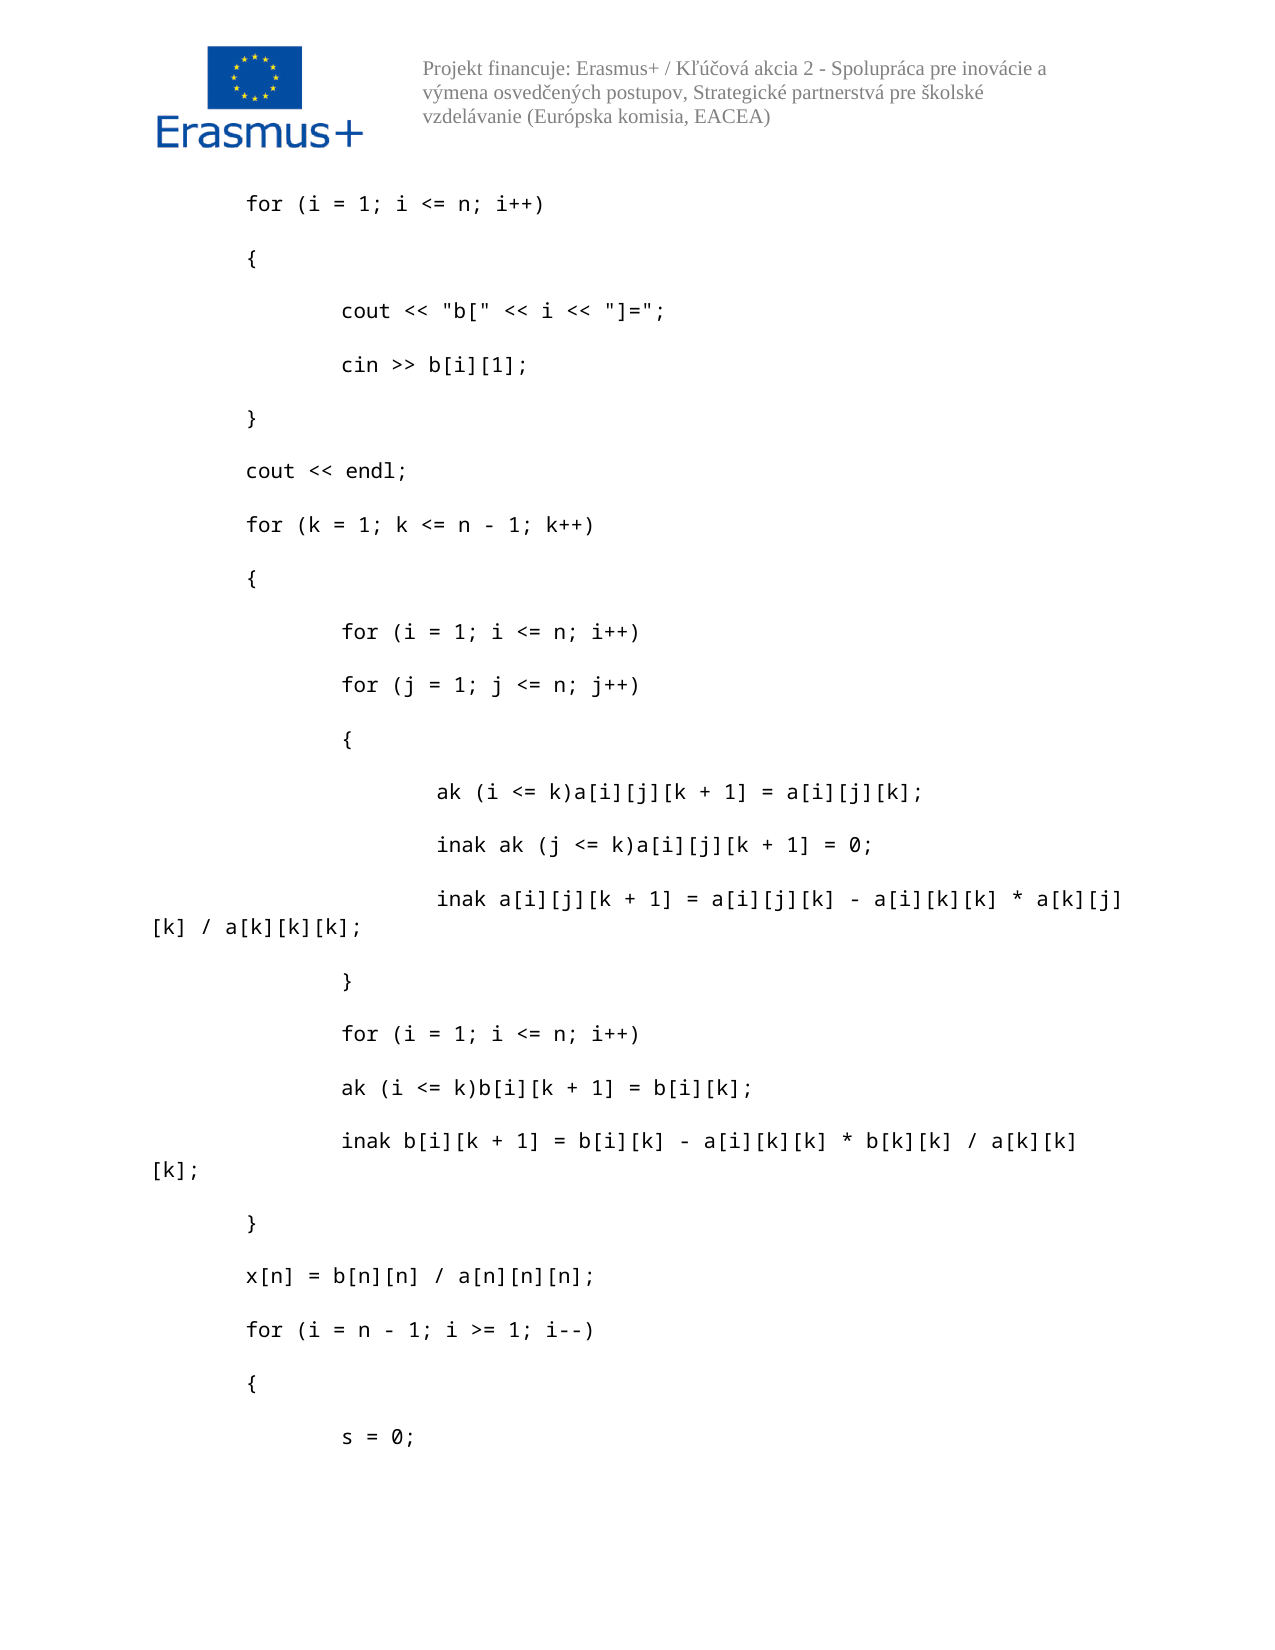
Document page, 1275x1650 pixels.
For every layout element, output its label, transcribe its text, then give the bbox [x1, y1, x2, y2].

text cout << "b[" << i << "]="; [150, 296, 1125, 325]
text inak b[i][k + 1] = b[i][k] - a[i][k][k] * b[k][k] / a[k][k][k]; [150, 1126, 1125, 1183]
text } [150, 403, 1125, 432]
text for (i = 1; i <= n; i++) [150, 189, 1125, 218]
text } [150, 966, 1125, 994]
text s = 0; [150, 1422, 1125, 1450]
text x[n] = b[n][n] / a[n][n][n]; [150, 1262, 1125, 1290]
text cin >> b[i][1]; [150, 350, 1125, 378]
text for (i = n - 1; i >= 1; i--) [150, 1315, 1125, 1343]
text { [150, 1368, 1125, 1397]
text ak (i <= k)a[i][j][k + 1] = a[i][j][k]; [150, 777, 1125, 806]
text inak ak (j <= k)a[i][j][k + 1] = 0; [150, 831, 1125, 859]
text { [150, 724, 1125, 752]
text { [150, 563, 1125, 592]
text inak a[i][j][k + 1] = a[i][j][k] - a[i][k][k] * a[k][j][k] / a[k][k][k]; [150, 884, 1125, 941]
text cout << endl; [150, 457, 1125, 485]
text } [150, 1208, 1125, 1237]
text { [150, 243, 1125, 271]
picture [150, 28, 366, 150]
text for (k = 1; k <= n - 1; k++) [150, 510, 1125, 538]
text ak (i <= k)b[i][k + 1] = b[i][k]; [150, 1073, 1125, 1101]
text for (i = 1; i <= n; i++) [150, 617, 1125, 645]
text for (j = 1; j <= n; j++) [150, 670, 1125, 699]
text for (i = 1; i <= n; i++) [150, 1019, 1125, 1048]
